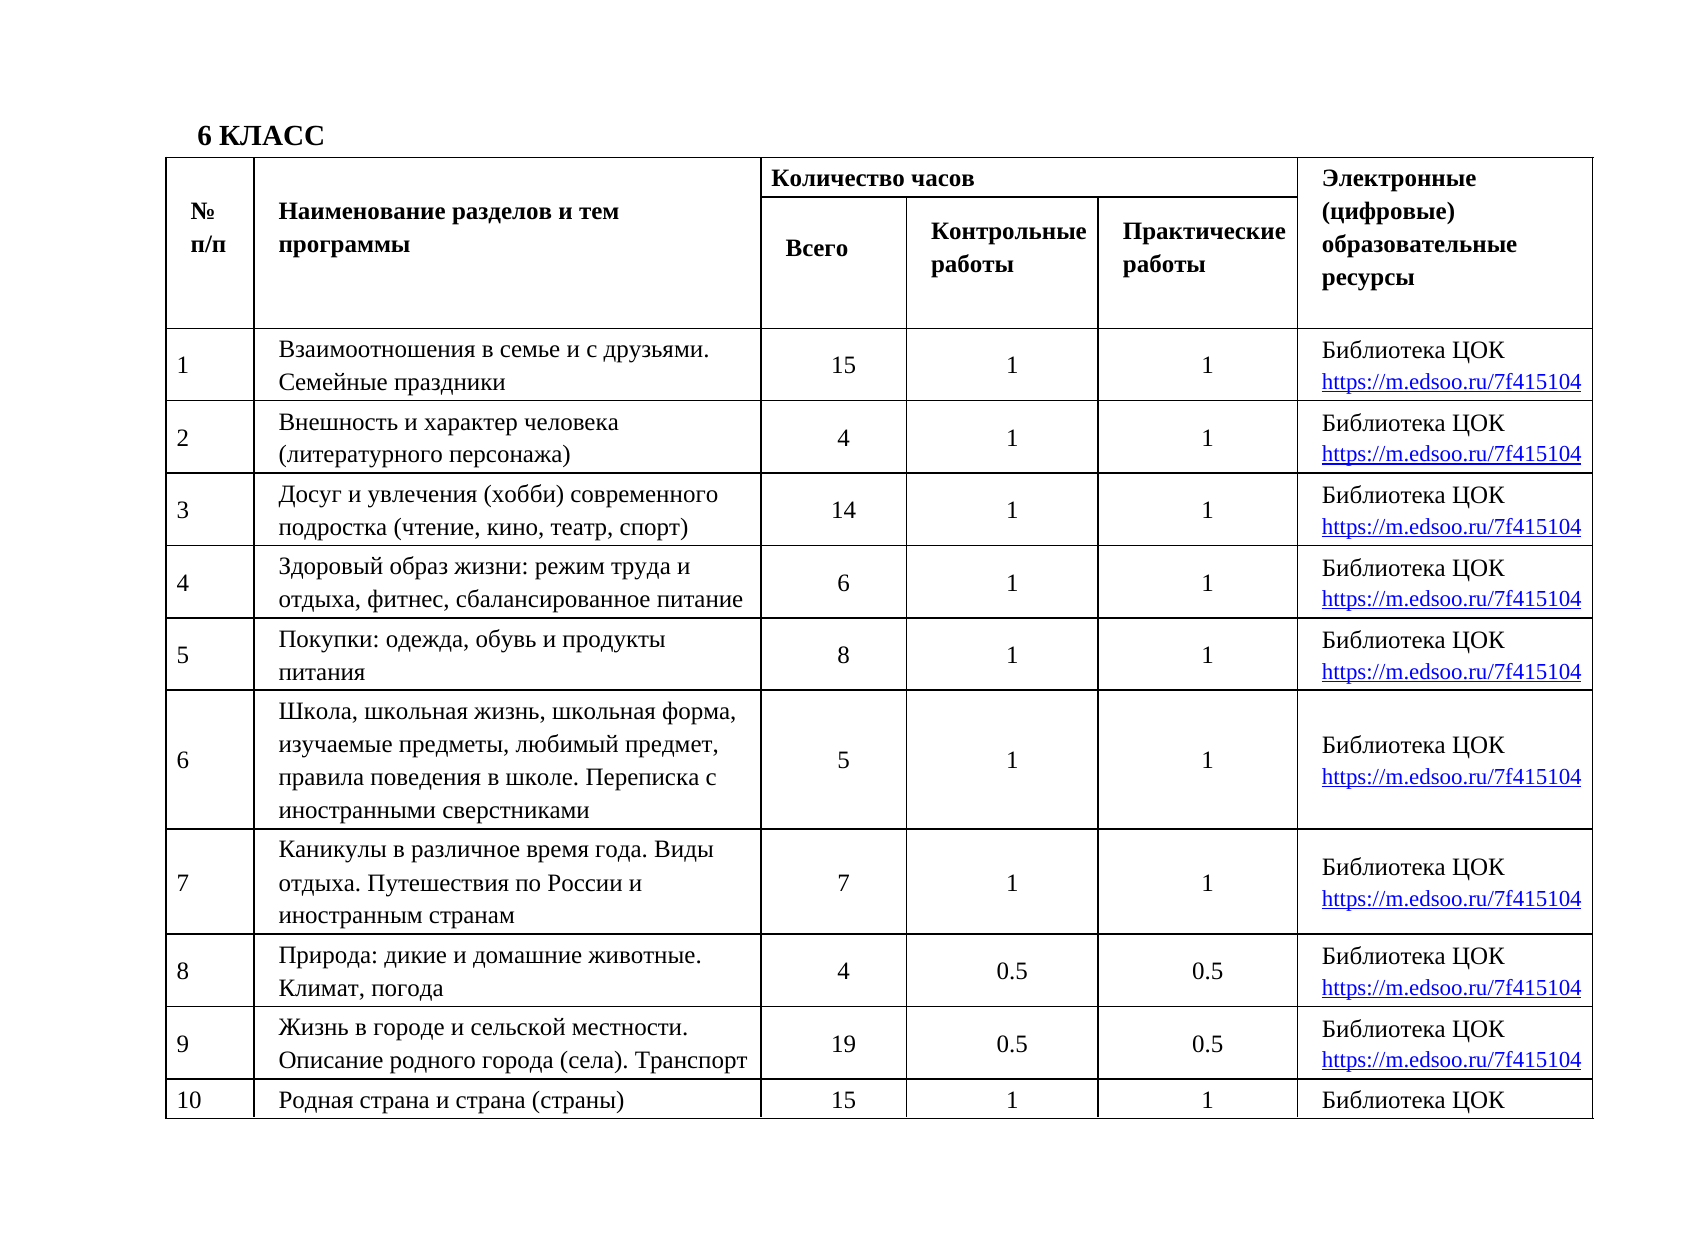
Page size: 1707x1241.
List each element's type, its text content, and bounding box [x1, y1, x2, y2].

table_cell 15 [762, 329, 906, 400]
table_cell Школа, школьная жизнь, школьная форма, изучаемые предметы, любимый предмет, правила поведения в школе. Переписка с иностранными сверстниками [255, 691, 760, 828]
table_cell 7 [762, 830, 906, 933]
table_cell 0.5 [907, 935, 1097, 1006]
table_cell 1 [907, 830, 1097, 933]
table_cell 0.5 [907, 1007, 1097, 1078]
table_cell Библиотека ЦОК https://m.edsoo.ru/7f415104 [1298, 830, 1592, 933]
table_cell 4 [167, 546, 253, 617]
table_cell Внешность и характер человека (литературного персонажа) [255, 401, 760, 472]
table_cell 3 [167, 474, 253, 544]
table_cell 1 [907, 1080, 1097, 1117]
table_cell Всего [762, 198, 906, 327]
table_cell 14 [762, 474, 906, 544]
table_cell 1 [1099, 474, 1297, 544]
table_cell 1 [167, 329, 253, 400]
table_cell 8 [762, 619, 906, 689]
table_cell 1 [1099, 546, 1297, 617]
table_cell 6 [167, 691, 253, 828]
table_cell Покупки: одежда, обувь и продукты питания [255, 619, 760, 689]
table_cell 1 [907, 401, 1097, 472]
table_cell 1 [1099, 401, 1297, 472]
table_cell 1 [907, 546, 1097, 617]
table_cell 0.5 [1099, 1007, 1297, 1078]
table_cell 6 [762, 546, 906, 617]
table_cell Контрольные работы [907, 198, 1097, 327]
table_cell 19 [762, 1007, 906, 1078]
table_cell 5 [762, 691, 906, 828]
table_cell 4 [762, 401, 906, 472]
table_cell 15 [762, 1080, 906, 1117]
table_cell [1298, 1080, 1592, 1117]
table_cell 2 [167, 401, 253, 472]
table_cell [255, 1080, 760, 1117]
table_cell Библиотека ЦОК https://m.edsoo.ru/7f415104 [1298, 691, 1592, 828]
table_header № п/п [167, 158, 253, 327]
table_cell Библиотека ЦОК https://m.edsoo.ru/7f415104 [1298, 935, 1592, 1006]
table_cell Практические работы [1099, 198, 1297, 327]
table_cell 1 [1099, 329, 1297, 400]
table_cell 1 [907, 329, 1097, 400]
table_cell 7 [167, 830, 253, 933]
table_header Электронные (цифровые) образовательные ресурсы [1298, 158, 1592, 327]
table_cell Библиотека ЦОК https://m.edsoo.ru/7f415104 [1298, 474, 1592, 544]
table_cell Библиотека ЦОК https://m.edsoo.ru/7f415104 [1298, 1007, 1592, 1078]
table_header Количество часов [762, 158, 1297, 196]
table_cell 4 [762, 935, 906, 1006]
table_cell Библиотека ЦОК https://m.edsoo.ru/7f415104 [1298, 619, 1592, 689]
table_cell Природа: дикие и домашние животные. Климат, погода [255, 935, 760, 1006]
text 6 КЛАСС [190, 118, 1618, 152]
table_cell Библиотека ЦОК https://m.edsoo.ru/7f415104 [1298, 329, 1592, 400]
table_cell Здоровый образ жизни: режим труда и отдыха, фитнес, сбалансированное питание [255, 546, 760, 617]
table_cell 8 [167, 935, 253, 1006]
table_cell 1 [1099, 1080, 1297, 1117]
table_cell Каникулы в различное время года. Виды отдыха. Путешествия по России и иностранным странам [255, 830, 760, 933]
table_cell 0.5 [1099, 935, 1297, 1006]
table_cell 1 [907, 691, 1097, 828]
table_cell 10 [167, 1080, 253, 1117]
table_header Наименование разделов и тем программы [255, 158, 760, 327]
table_cell Библиотека ЦОК https://m.edsoo.ru/7f415104 [1298, 546, 1592, 617]
table_cell 5 [167, 619, 253, 689]
table_cell 1 [907, 474, 1097, 544]
table_cell Досуг и увлечения (хобби) современного подростка (чтение, кино, театр, спорт) [255, 474, 760, 544]
table_cell Жизнь в городе и сельской местности. Описание родного города (села). Транспорт [255, 1007, 760, 1078]
table_cell 1 [1099, 691, 1297, 828]
table_cell Взаимоотношения в семье и с друзьями. Семейные праздники [255, 329, 760, 400]
table_cell Библиотека ЦОК https://m.edsoo.ru/7f415104 [1298, 401, 1592, 472]
table_cell 1 [1099, 619, 1297, 689]
table_cell 1 [907, 619, 1097, 689]
table_cell 9 [167, 1007, 253, 1078]
table_cell 1 [1099, 830, 1297, 933]
